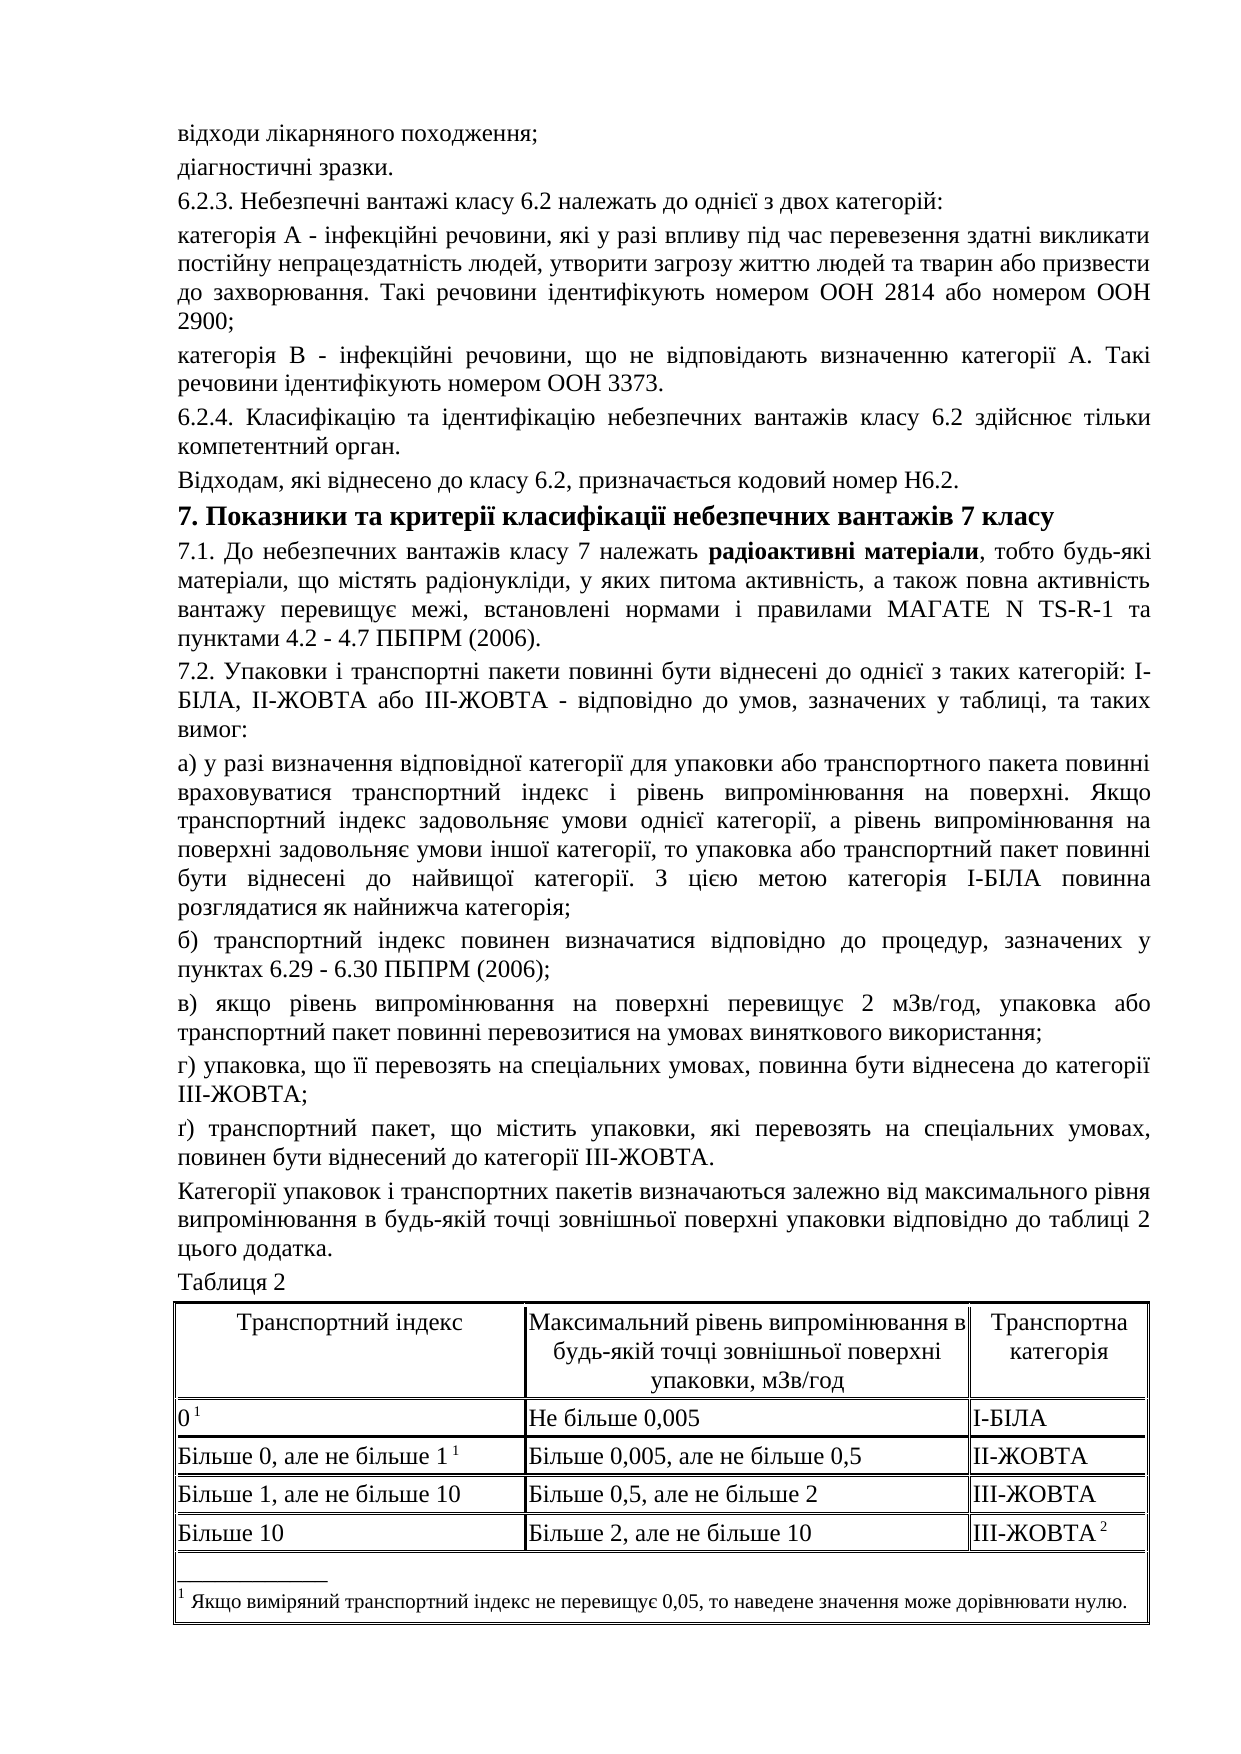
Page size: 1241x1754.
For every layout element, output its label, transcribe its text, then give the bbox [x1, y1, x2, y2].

text а) у разі визначення відповідної категорії для упаковки або транспортного пакета повинні враховуватися транспортний індекс і рівень випромінювання на поверхні. Якщо транспортний індекс задовольняє умови однієї категорії, а рівень випромінювання на поверхні задовольняє умови іншої категорії, то упаковка або транспортний пакет повинні бути віднесені до найвищої категорії. З цією метою категорія I-БІЛА повинна розглядатися як найнижча категорія; [177, 748, 1152, 920]
table_cell Більше 10 [176, 1511, 524, 1550]
table_cell I-БІЛА [970, 1397, 1148, 1435]
text Відходам, які віднесено до класу 6.2, призначається кодовий номер Н6.2. [177, 465, 1152, 494]
table_cell 0 1 [174, 1397, 525, 1435]
text 6.2.3. Небезпечні вантажі класу 6.2 належать до однієї з двох категорій: [177, 186, 1152, 214]
table_cell II-ЖОВТА [971, 1435, 1147, 1473]
text 7.1. До небезпечних вантажів класу 7 належать радіоактивні матеріали, тобто будь-які матеріали, що містять радіонукліди, у яких питома активність, а також повна активність вантажу перевищує межі, встановлені нормами і правилами МАГАТЕ N TS-R-1 та пунктами 4.2 - 4.7 ПБПРМ (2006). [177, 536, 1152, 651]
table_cell Більше 0,005, але не більше 0,5 [527, 1438, 968, 1473]
table_cell Більше 0, але не більше 1 1 [176, 1435, 524, 1473]
text категорія А - інфекційні речовини, які у разі впливу під час перевезення здатні викликати постійну непрацездатність людей, утворити загрозу життю людей та тварин або призвести до захворювання. Такі речовини ідентифікують номером ООН 2814 або номером ООН 2900; [177, 220, 1152, 335]
subtitle 7. Показники та критерії класифікації небезпечних вантажів 7 класу [177, 499, 1152, 531]
text б) транспортний індекс повинен визначатися відповідно до процедур, зазначених у пунктах 6.29 - 6.30 ПБПРМ (2006); [177, 925, 1152, 983]
table_cell Більше 0,5, але не більше 2 [527, 1477, 968, 1511]
table_header Максимальний рівень випромінювання в будь-якій точці зовнішньої поверхні упаковки, мЗв/год [525, 1304, 969, 1397]
table_cell Більше 1, але не більше 10 [176, 1473, 524, 1511]
table_cell III-ЖОВТА [971, 1473, 1147, 1511]
text в) якщо рівень випромінювання на поверхні перевищує 2 мЗв/год, упаковка або транспортний пакет повинні перевозитися на умовах виняткового використання; [177, 988, 1152, 1046]
text Таблиця 2 [177, 1267, 1152, 1296]
table_header Транспортний індекс [176, 1303, 525, 1397]
text відходи лікарняного походження; [177, 118, 1152, 147]
table_cell III-ЖОВТА 2 [971, 1511, 1147, 1550]
text ґ) транспортний пакет, що містить упаковки, які перевозять на спеціальних умовах, повинен бути віднесений до категорії III-ЖОВТА. [177, 1113, 1152, 1171]
text 6.2.4. Класифікацію та ідентифікацію небезпечних вантажів класу 6.2 здійснює тільки компетентний орган. [177, 402, 1152, 460]
table_cell Більше 2, але не більше 10 [527, 1515, 968, 1550]
text діагностичні зразки. [177, 152, 1152, 181]
text категорія В - інфекційні речовини, що не відповідають визначенню категорії А. Такі речовини ідентифікують номером ООН 3373. [177, 340, 1152, 397]
table_header Транспортна категорія [970, 1304, 1147, 1397]
text г) упаковка, що її перевозять на спеціальних умовах, повинна бути віднесена до категорії III-ЖОВТА; [177, 1051, 1152, 1108]
text 7.2. Упаковки і транспортні пакети повинні бути віднесені до однієї з таких категорій: I-БІЛА, II-ЖОВТА або III-ЖОВТА - відповідно до умов, зазначених у таблиці, та таких вимог: [177, 656, 1152, 743]
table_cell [174, 1550, 1148, 1622]
text Категорії упаковок і транспортних пакетів визначаються залежно від максимального рівня випромінювання в будь-якій точці зовнішньої поверхні упаковки відповідно до таблиці 2 цього додатка. [177, 1176, 1152, 1262]
table_cell Не більше 0,005 [527, 1400, 968, 1435]
